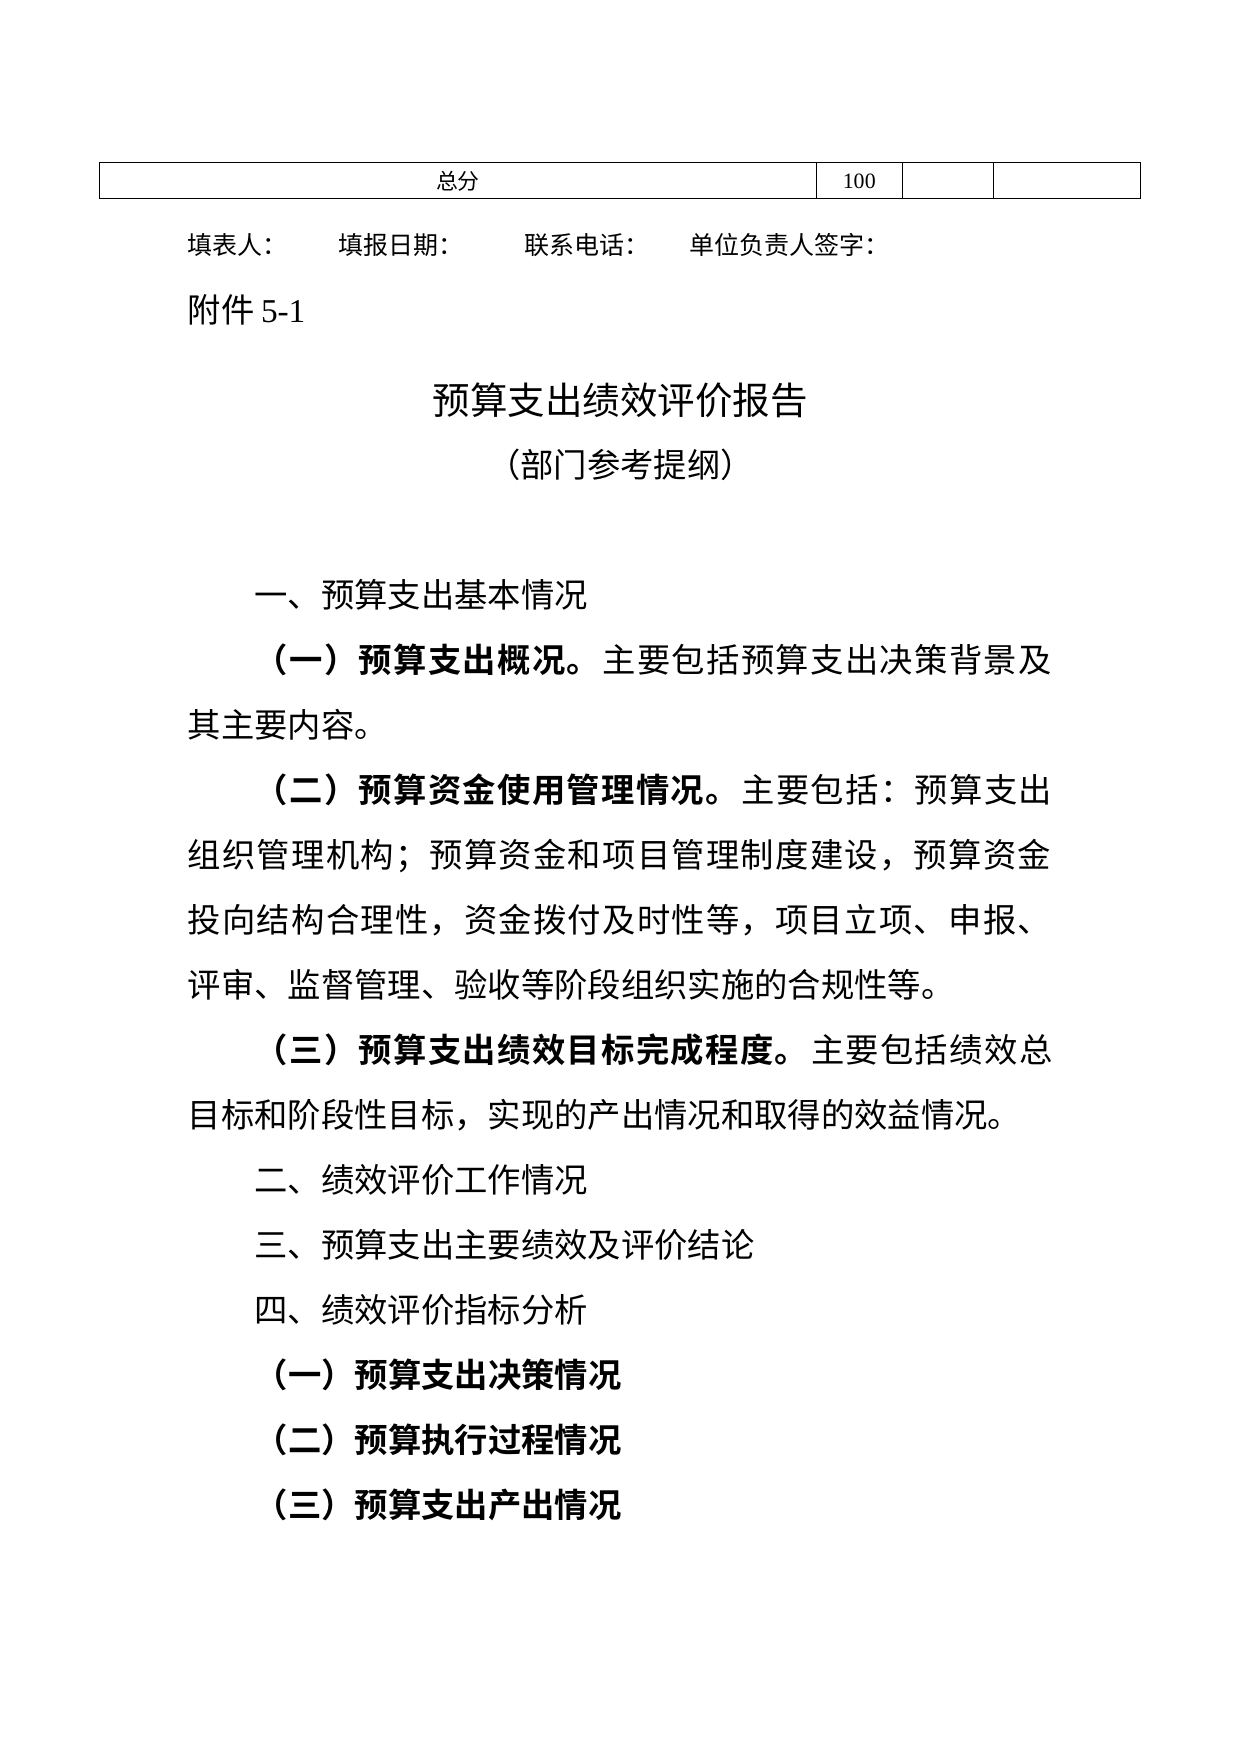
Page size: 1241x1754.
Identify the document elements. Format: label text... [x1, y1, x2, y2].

text 二、绩效评价工作情况 [187, 1146, 1053, 1211]
text 一、预算支出基本情况 [187, 561, 1053, 626]
text （三）预算支出绩效目标完成程度。主要包括绩效总目标和阶段性目标，实现的产出情况和取得的效益情况。 [187, 1016, 1053, 1146]
text 填表人： 填报日期： 联系电话： 单位负责人签字： [187, 211, 1053, 276]
table_cell [994, 163, 1140, 197]
table_cell 总分 [100, 163, 816, 197]
text 预算支出绩效评价报告 [187, 366, 1053, 431]
text （部门参考提纲） [187, 431, 1053, 496]
table_cell [903, 163, 993, 197]
text 三、预算支出主要绩效及评价结论 [187, 1211, 1053, 1276]
text （二）预算执行过程情况 [187, 1406, 1053, 1471]
text （三）预算支出产出情况 [187, 1471, 1053, 1536]
text 四、绩效评价指标分析 [187, 1276, 1053, 1341]
text （一）预算支出概况。主要包括预算支出决策背景及其主要内容。 [187, 626, 1053, 756]
table_cell 100 [817, 163, 902, 197]
text （一）预算支出决策情况 [187, 1341, 1053, 1406]
text 附件5-1 [187, 276, 1053, 341]
text （二）预算资金使用管理情况。主要包括：预算支出组织管理机构；预算资金和项目管理制度建设，预算资金投向结构合理性，资金拨付及时性等，项目立项、申报、评审、监督管理、验收等阶段组织实施的合规性等。 [187, 756, 1053, 1016]
